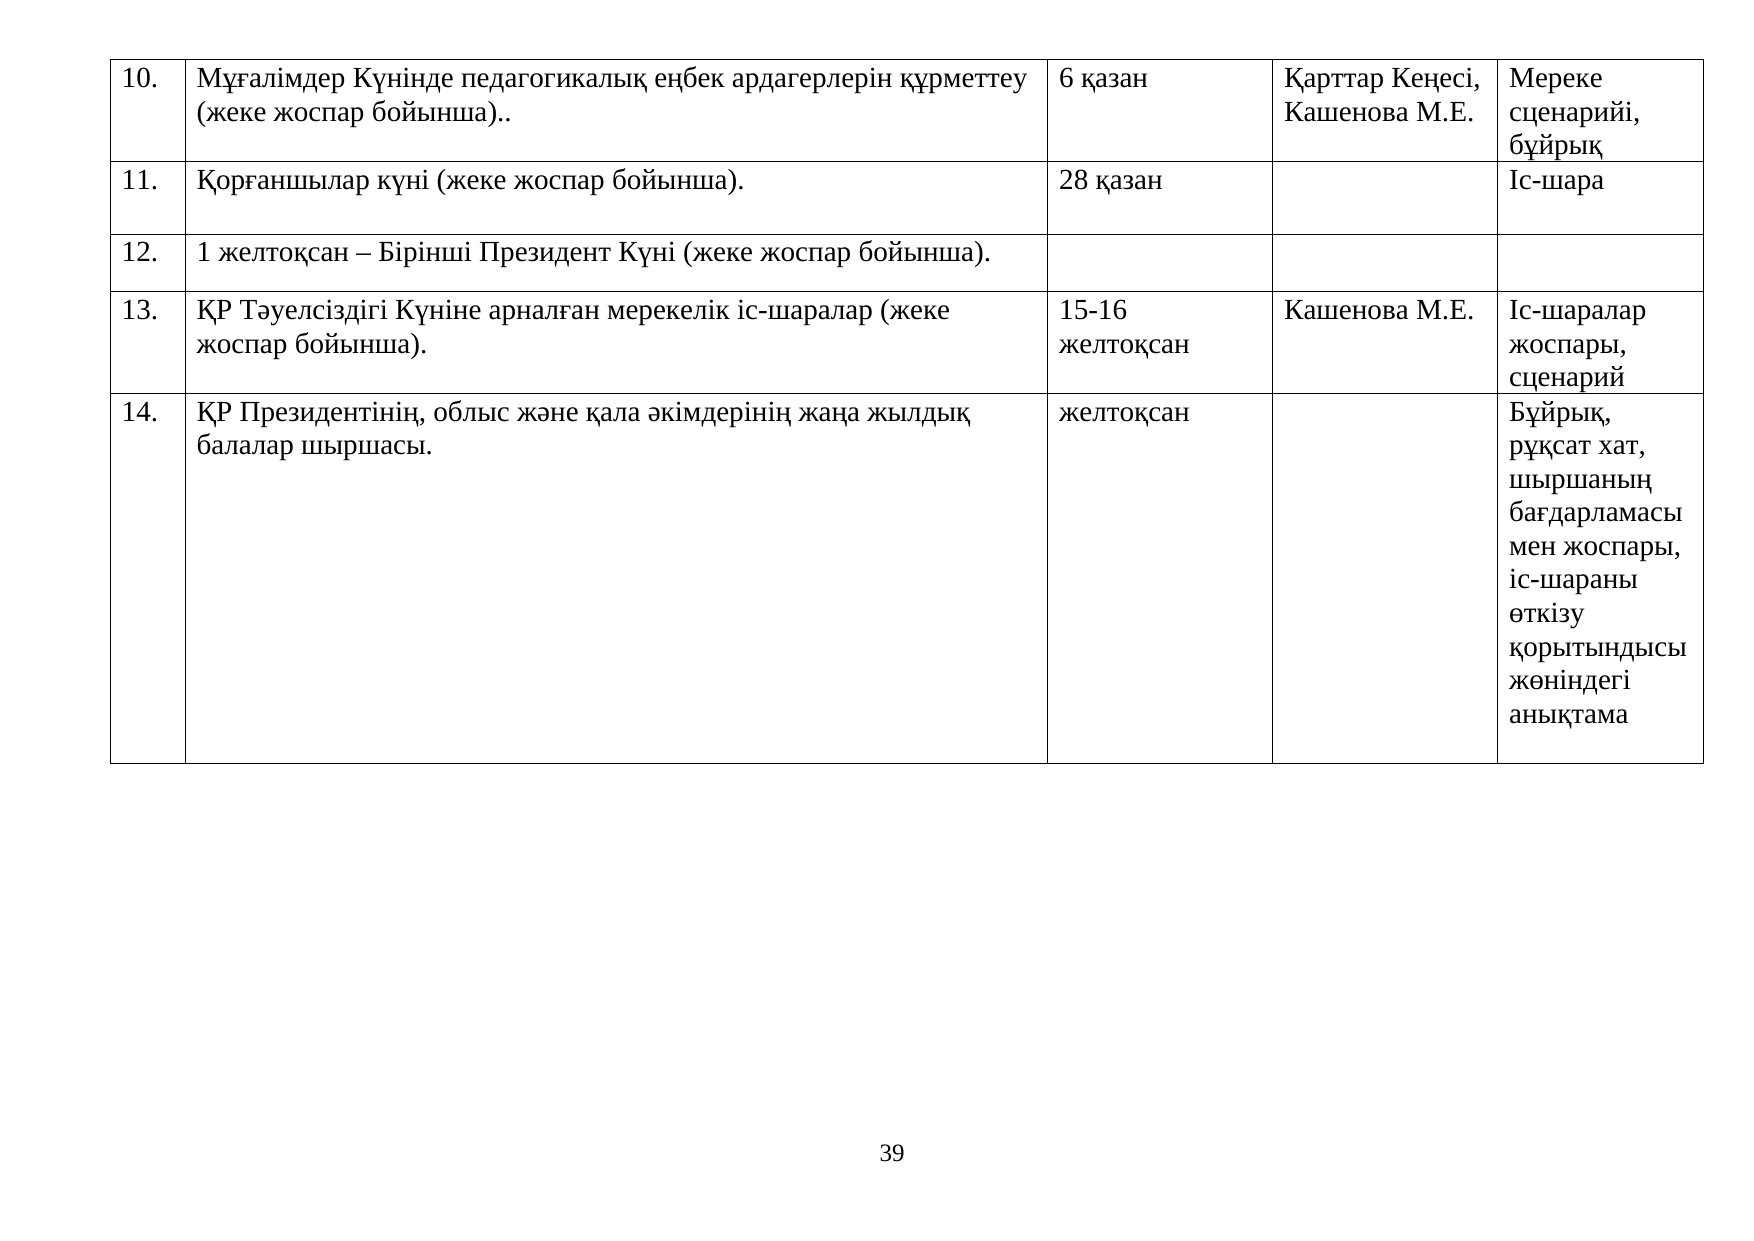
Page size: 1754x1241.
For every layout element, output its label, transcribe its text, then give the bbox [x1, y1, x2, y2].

table_cell 1 желтоқсан – Бірінші Президент Күні (жеке жоспар бойынша). [186, 235, 1047, 291]
table_cell 13. [111, 292, 185, 393]
table_cell 12. [111, 235, 185, 291]
table_cell Қарттар Кеңесі, Кашенова М.Е. [1273, 60, 1497, 161]
table_cell Бұйрық, рұқсат хат, шыршаның бағдарламасы мен жоспары, іс-шараны өткізу қорытындысы жөніндегі анықтама [1498, 394, 1703, 763]
table_cell [1273, 235, 1497, 291]
table_cell Кашенова М.Е. [1273, 292, 1497, 393]
table_cell Іс-шаралар жоспары, сценарий [1498, 292, 1703, 393]
table_cell [1273, 162, 1497, 233]
table_cell [1498, 235, 1703, 291]
table_cell [1048, 235, 1272, 291]
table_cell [1498, 60, 1703, 161]
table_cell [1273, 394, 1497, 763]
table_cell 11. [111, 162, 185, 233]
table_cell 6 қазан [1048, 60, 1272, 161]
table_cell Іс-шара [1498, 162, 1703, 233]
table_cell 10. [111, 60, 185, 161]
table_cell желтоқсан [1048, 394, 1272, 763]
table_cell 15-16 желтоқсан [1048, 292, 1272, 393]
table_cell Қорғаншылар күні (жеке жоспар бойынша). [186, 162, 1047, 233]
table_cell 28 қазан [1048, 162, 1272, 233]
table_cell ҚР Тәуелсіздігі Күніне арналған мерекелік іс-шаралар (жеке жоспар бойынша). [186, 292, 1047, 393]
table_cell 14. [111, 394, 185, 763]
table_cell Мұғалімдер Күнінде педагогикалық еңбек ардагерлерін құрметтеу (жеке жоспар бойынша).. [186, 60, 1047, 161]
table_cell ҚР Президентінің, облыс және қала әкімдерінің жаңа жылдық балалар шыршасы. [186, 394, 1047, 763]
